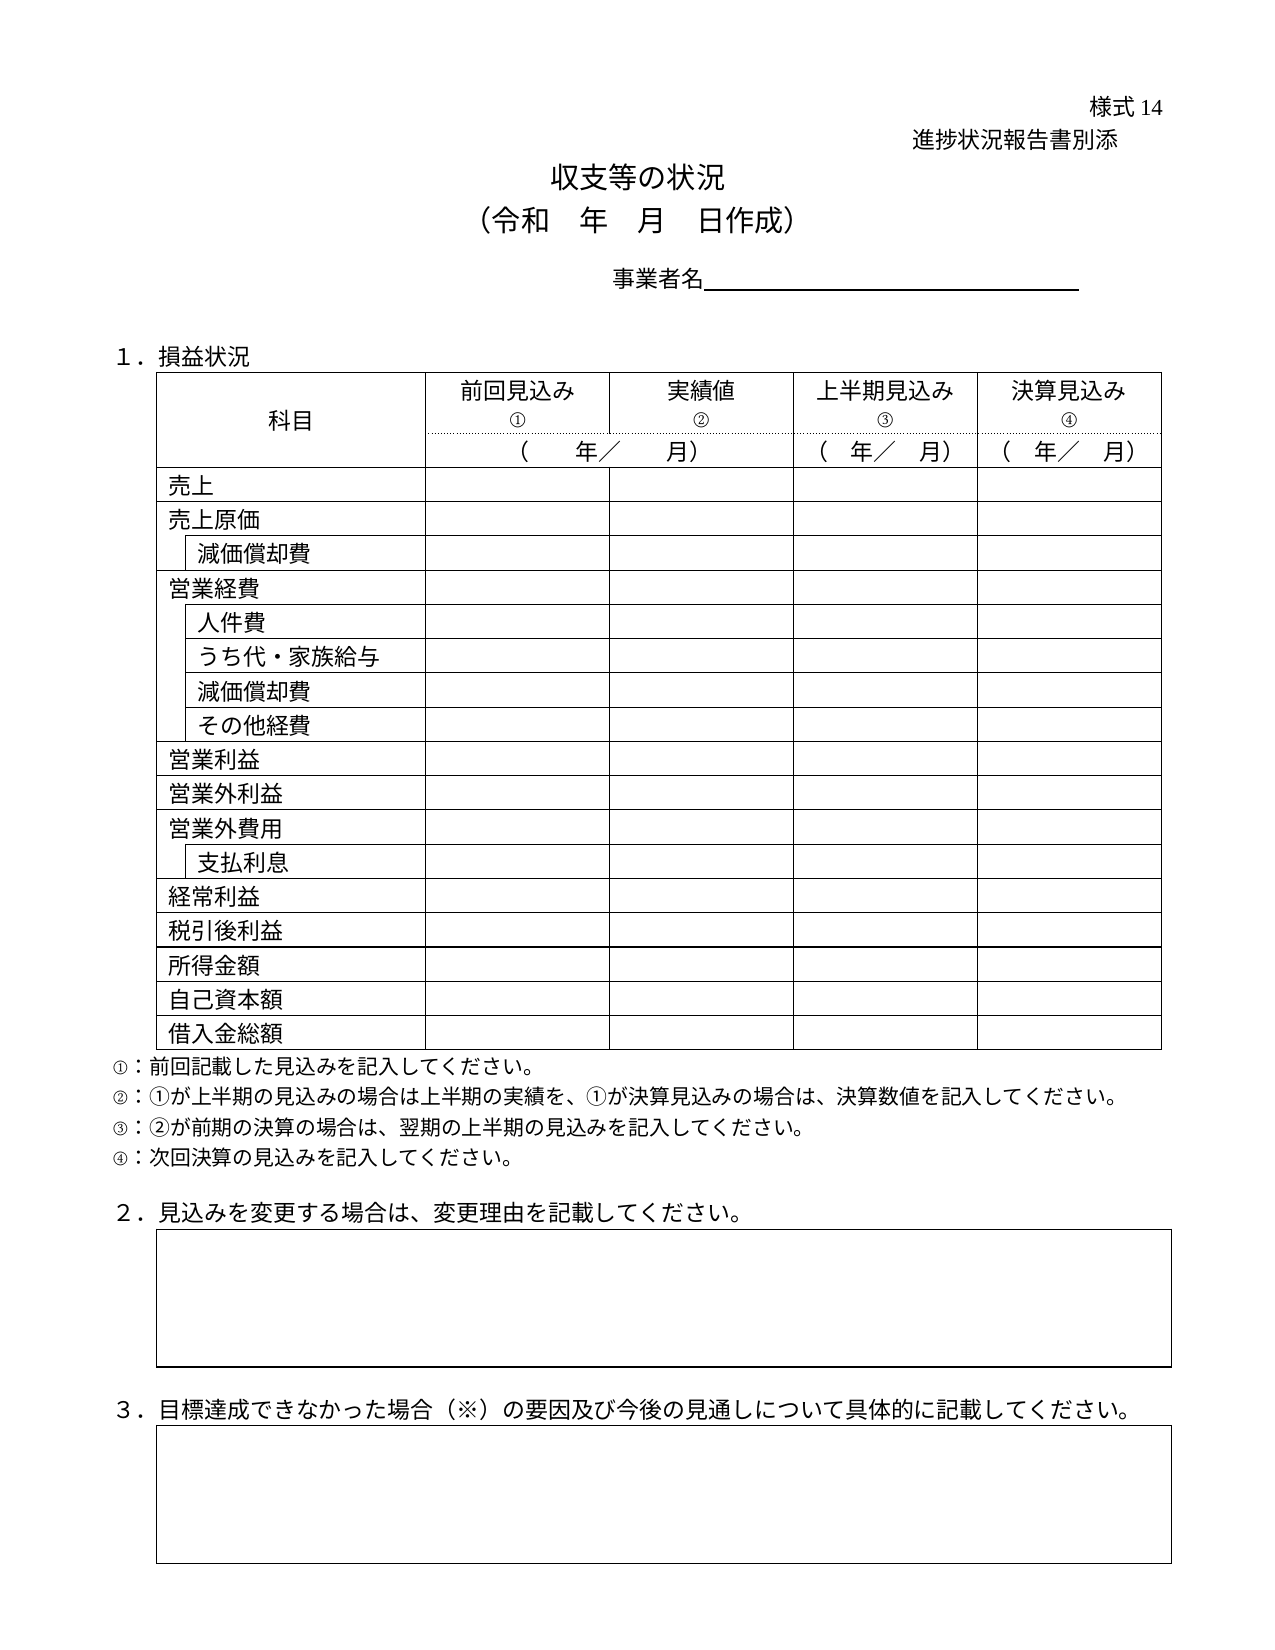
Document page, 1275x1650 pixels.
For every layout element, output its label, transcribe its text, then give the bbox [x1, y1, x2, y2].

table_cell [978, 845, 1161, 878]
table_cell [426, 948, 609, 981]
table_cell 税引後利益 [157, 913, 425, 946]
table_cell 売上 [157, 468, 425, 501]
table_cell [794, 571, 977, 604]
table_cell 営業経費 [157, 571, 425, 604]
table_cell [794, 502, 977, 535]
table_cell [426, 742, 609, 775]
table_cell [610, 776, 793, 809]
table_cell [794, 536, 977, 569]
text 収支等の状況 [112, 155, 1162, 197]
table_cell [426, 845, 609, 878]
table_cell [610, 673, 793, 707]
table_header 実績値 ② [610, 373, 793, 432]
table_header [157, 1426, 1171, 1563]
table_cell [426, 536, 609, 569]
table_cell [978, 948, 1161, 981]
table_cell 営業外利益 [157, 776, 425, 809]
table_cell [794, 708, 977, 741]
table_cell [978, 1016, 1161, 1049]
text ④：次回決算の見込みを記入してください。 [112, 1141, 1162, 1171]
table_cell 減価償却費 [186, 536, 425, 569]
table_cell 減価償却費 [186, 673, 425, 707]
table_cell [610, 1016, 793, 1049]
table_cell [978, 982, 1161, 1015]
table_cell [426, 639, 609, 672]
table_cell [610, 982, 793, 1015]
table_cell [426, 502, 609, 535]
text ②：①が上半期の見込みの場合は上半期の実績を、①が決算見込みの場合は、決算数値を記入してください。 [112, 1081, 1162, 1111]
table_cell [978, 913, 1161, 946]
table_cell [794, 605, 977, 638]
table_cell [794, 639, 977, 672]
table_cell 売上原価 [157, 502, 425, 535]
text １．損益状況 [112, 338, 1162, 372]
table_header 上半期見込み ③ [794, 373, 977, 432]
table_cell [426, 1016, 609, 1049]
table_cell [978, 502, 1161, 535]
table_cell 自己資本額 [157, 982, 425, 1015]
table_cell [794, 673, 977, 707]
table_cell [610, 571, 793, 604]
text ３．目標達成できなかった場合（※）の要因及び今後の見通しについて具体的に記載してください。 [112, 1392, 1162, 1425]
table_cell [157, 535, 185, 569]
table_cell [794, 810, 977, 844]
table_cell 経常利益 [157, 879, 425, 912]
table_cell [794, 982, 977, 1015]
table_cell （ 年／ 月） [426, 433, 793, 467]
table_cell [610, 708, 793, 741]
table_header 決算見込み ④ [978, 373, 1161, 432]
table_cell [610, 948, 793, 981]
table_cell （ 年／ 月） [978, 433, 1161, 467]
table_cell [610, 810, 793, 844]
table_cell うち代・家族給与 [186, 639, 425, 672]
table_cell [794, 1016, 977, 1049]
text 進捗状況報告書別添 [112, 122, 1118, 155]
table_cell [978, 605, 1161, 638]
table_cell 営業利益 [157, 742, 425, 775]
table_cell [794, 948, 977, 981]
table_cell [978, 673, 1161, 707]
table_cell その他経費 [186, 708, 425, 741]
table_cell [426, 982, 609, 1015]
table_cell 支払利息 [186, 845, 425, 878]
table_cell [794, 468, 977, 501]
table_header 前回見込み ① [426, 373, 609, 432]
table_cell [610, 742, 793, 775]
table_cell [978, 810, 1161, 844]
table_cell [426, 776, 609, 809]
table_cell [610, 605, 793, 638]
table_cell [426, 571, 609, 604]
table_cell [610, 913, 793, 946]
table_cell [610, 468, 793, 501]
text 事業者名 [112, 261, 1162, 294]
table_cell [426, 468, 609, 501]
text ２．見込みを変更する場合は、変更理由を記載してください。 [112, 1195, 1162, 1228]
text （令和 年 月 日作成） [112, 197, 1162, 240]
table_cell [794, 913, 977, 946]
table_cell [978, 776, 1161, 809]
table_header 科目 [157, 373, 425, 467]
table_cell [610, 879, 793, 912]
table_cell [426, 605, 609, 638]
table_cell （ 年／ 月） [794, 433, 977, 467]
table_cell [610, 502, 793, 535]
text ①：前回記載した見込みを記入してください。 [112, 1050, 1162, 1081]
table_cell 所得金額 [157, 948, 425, 981]
table_cell [978, 879, 1161, 912]
table_cell [794, 845, 977, 878]
table_cell [610, 845, 793, 878]
table_cell 借入金総額 [157, 1016, 425, 1049]
table_cell [794, 879, 977, 912]
text 様式14 [112, 89, 1162, 122]
table_cell [978, 742, 1161, 775]
table_cell [426, 879, 609, 912]
table_cell [978, 571, 1161, 604]
table_cell [610, 639, 793, 672]
table_cell [426, 913, 609, 946]
table_cell [794, 776, 977, 809]
table_cell [978, 468, 1161, 501]
table_cell [978, 708, 1161, 741]
table_cell [157, 844, 185, 878]
table_cell [978, 536, 1161, 569]
table_cell [426, 708, 609, 741]
table_cell [978, 639, 1161, 672]
table_cell [794, 742, 977, 775]
table_cell [426, 810, 609, 844]
table_cell [426, 673, 609, 707]
table_cell 営業外費用 [157, 810, 425, 844]
table_cell 人件費 [186, 605, 425, 638]
table_cell [157, 604, 185, 741]
table_header [157, 1230, 1171, 1366]
table_cell [610, 536, 793, 569]
text ③：②が前期の決算の場合は、翌期の上半期の見込みを記入してください。 [112, 1111, 1162, 1141]
